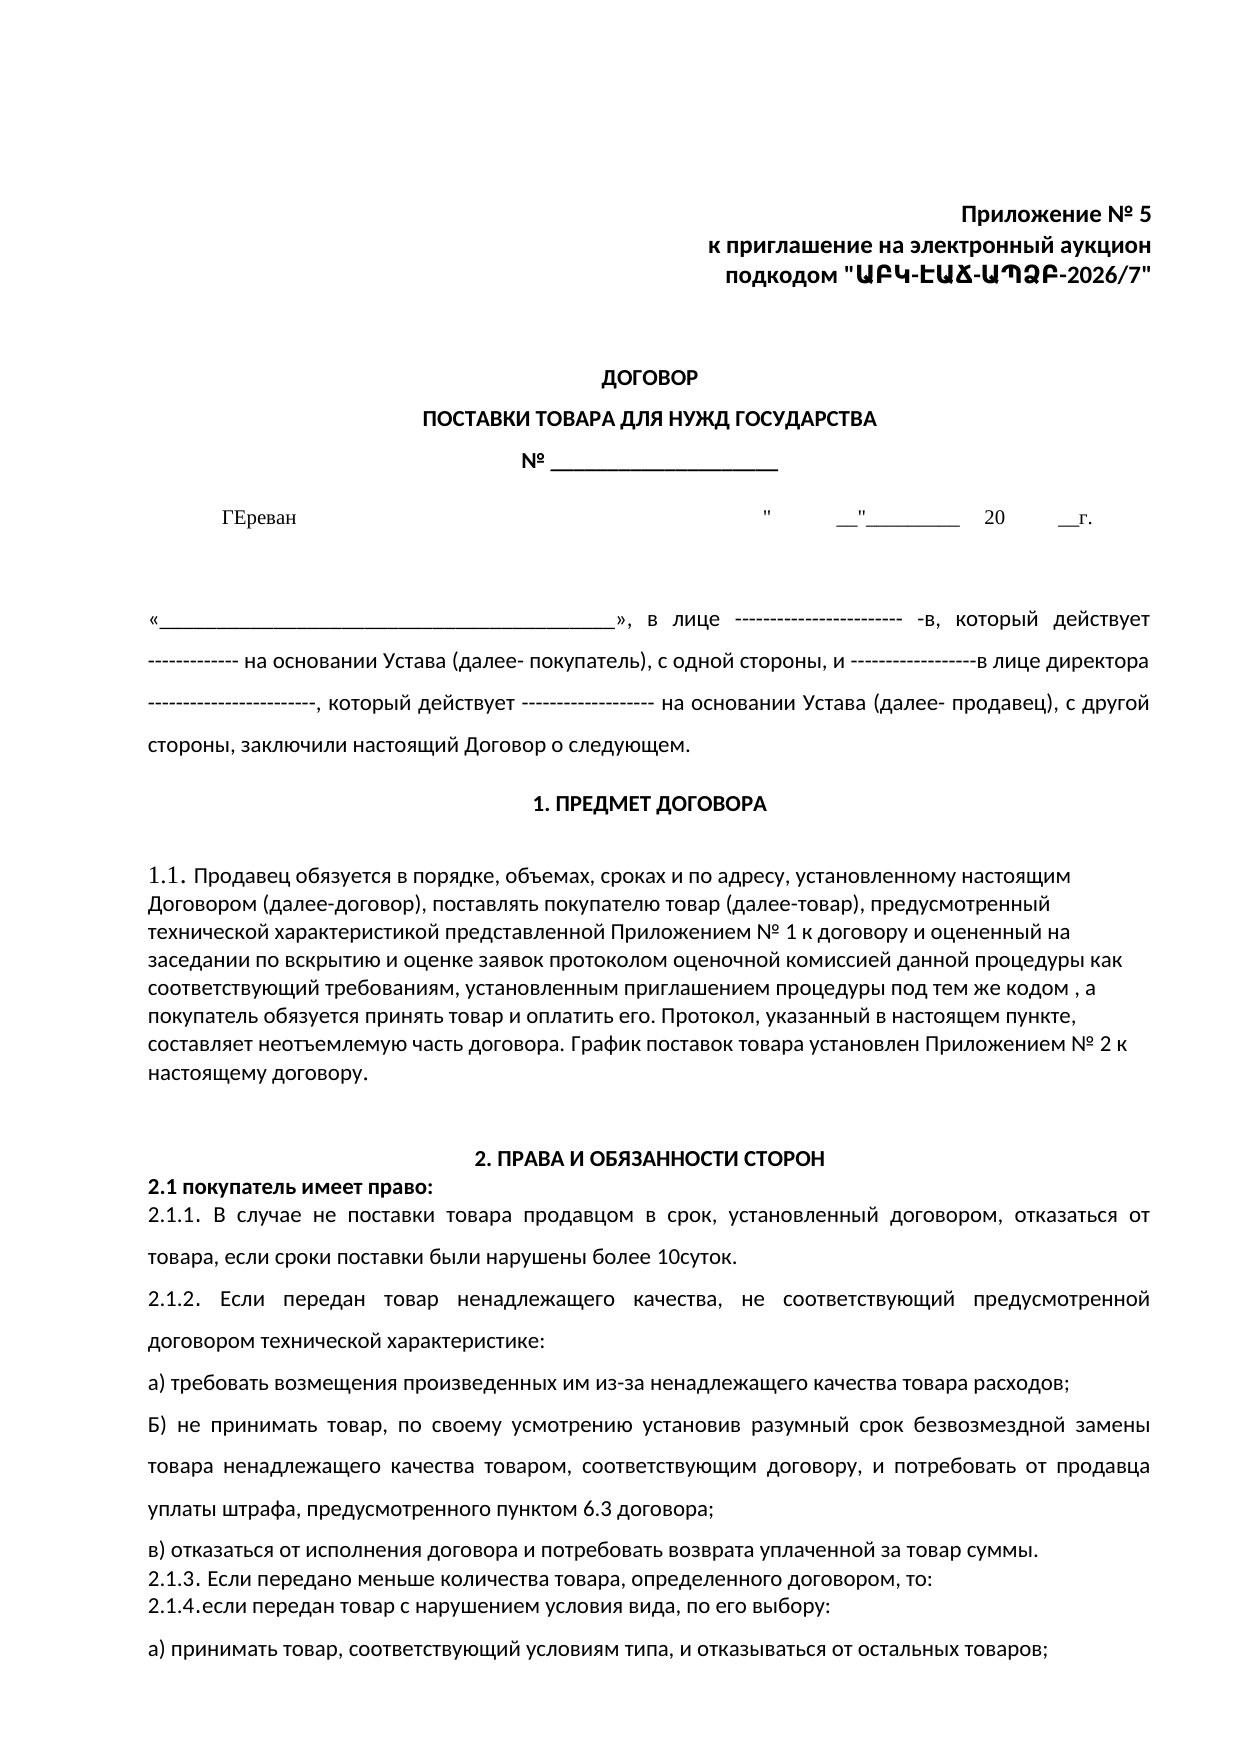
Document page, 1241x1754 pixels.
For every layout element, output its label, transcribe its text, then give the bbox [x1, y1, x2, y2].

text № ____________________ [148, 447, 1152, 474]
text ПОСТАВКИ ТОВАРА ДЛЯ НУЖД ГОСУДАРСТВА [148, 404, 1152, 433]
text подкодом "ԱԲԿ-ԷԱՃ-ԱՊՁԲ-2026/7" [177, 259, 1152, 290]
list а) требовать возмещения произведенных им из-за ненадлежащего качества товара расходов; [148, 1368, 1152, 1396]
text 2.1 покупатель имеет право: [148, 1172, 1152, 1200]
table_header " __"_________ 20 __г. [620, 505, 1104, 546]
text 2.1.3․ Если передано меньше количества товара, определенного договором, то: [148, 1564, 1152, 1592]
text к приглашение на электронный аукцион [177, 229, 1152, 259]
text «________________________________________», в лице ------------------------ -в, который действует ------------- на основании Устава (далее- покупатель), с одной стороны, и ------------------в лице директора ------------------------, который действует ------------------- на основании Устава (далее- продавец), с другой стороны, заключили настоящий Договор о следующем. [148, 604, 1152, 758]
list 2. ПРАВА И ОБЯЗАННОСТИ СТОРОН [148, 1144, 1152, 1172]
list Б) не принимать товар, по своему усмотрению установив разумный срок безвозмездной замены товара ненадлежащего качества товаром, соответствующим договору, и потребовать от продавца уплаты штрафа, предусмотренного пунктом 6.3 договора; [148, 1410, 1152, 1522]
list 2.1.1․ В случае не поставки товара продавцом в срок, установленный договором, отказаться от товара, если сроки поставки были нарушены более 10суток. [148, 1200, 1152, 1270]
text Приложение № 5 [148, 198, 1152, 229]
list а) принимать товар, соответствующий условиям типа, и отказываться от остальных товаров; [148, 1634, 1152, 1662]
text ДОГОВОР [148, 363, 1152, 391]
text 1. ПРЕДМЕТ ДОГОВОРА [148, 789, 1152, 817]
list 2.1.4․если передан товар с нарушением условия вида, по его выбору: [148, 1592, 1152, 1620]
table_header ГЕреван [136, 505, 620, 546]
text в) отказаться от исполнения договора и потребовать возврата уплаченной за товар суммы. [148, 1536, 1152, 1564]
list 2.1.2․ Если передан товар ненадлежащего качества, не соответствующий предусмотренной договором технической характеристике: [148, 1284, 1152, 1354]
text 1.1․ Продавец обязуется в порядке, объемах, сроках и по адресу, установленному настоящим Договором (далее-договор), поставлять покупателю товар (далее-товар), предусмотренный технической характеристикой представленной Приложением № 1 к договору и оцененный на заседании по вскрытию и оценке заявок протоколом оценочной комиссией данной процедуры как соответствующий требованиям, установленным приглашением процедуры под тем же кодом , а покупатель обязуется принять товар и оплатить его. Протокол, указанный в настоящем пункте, составляет неотъемлемую часть договора. График поставок товара установлен Приложением № 2 к настоящему договору. [148, 860, 1152, 1087]
